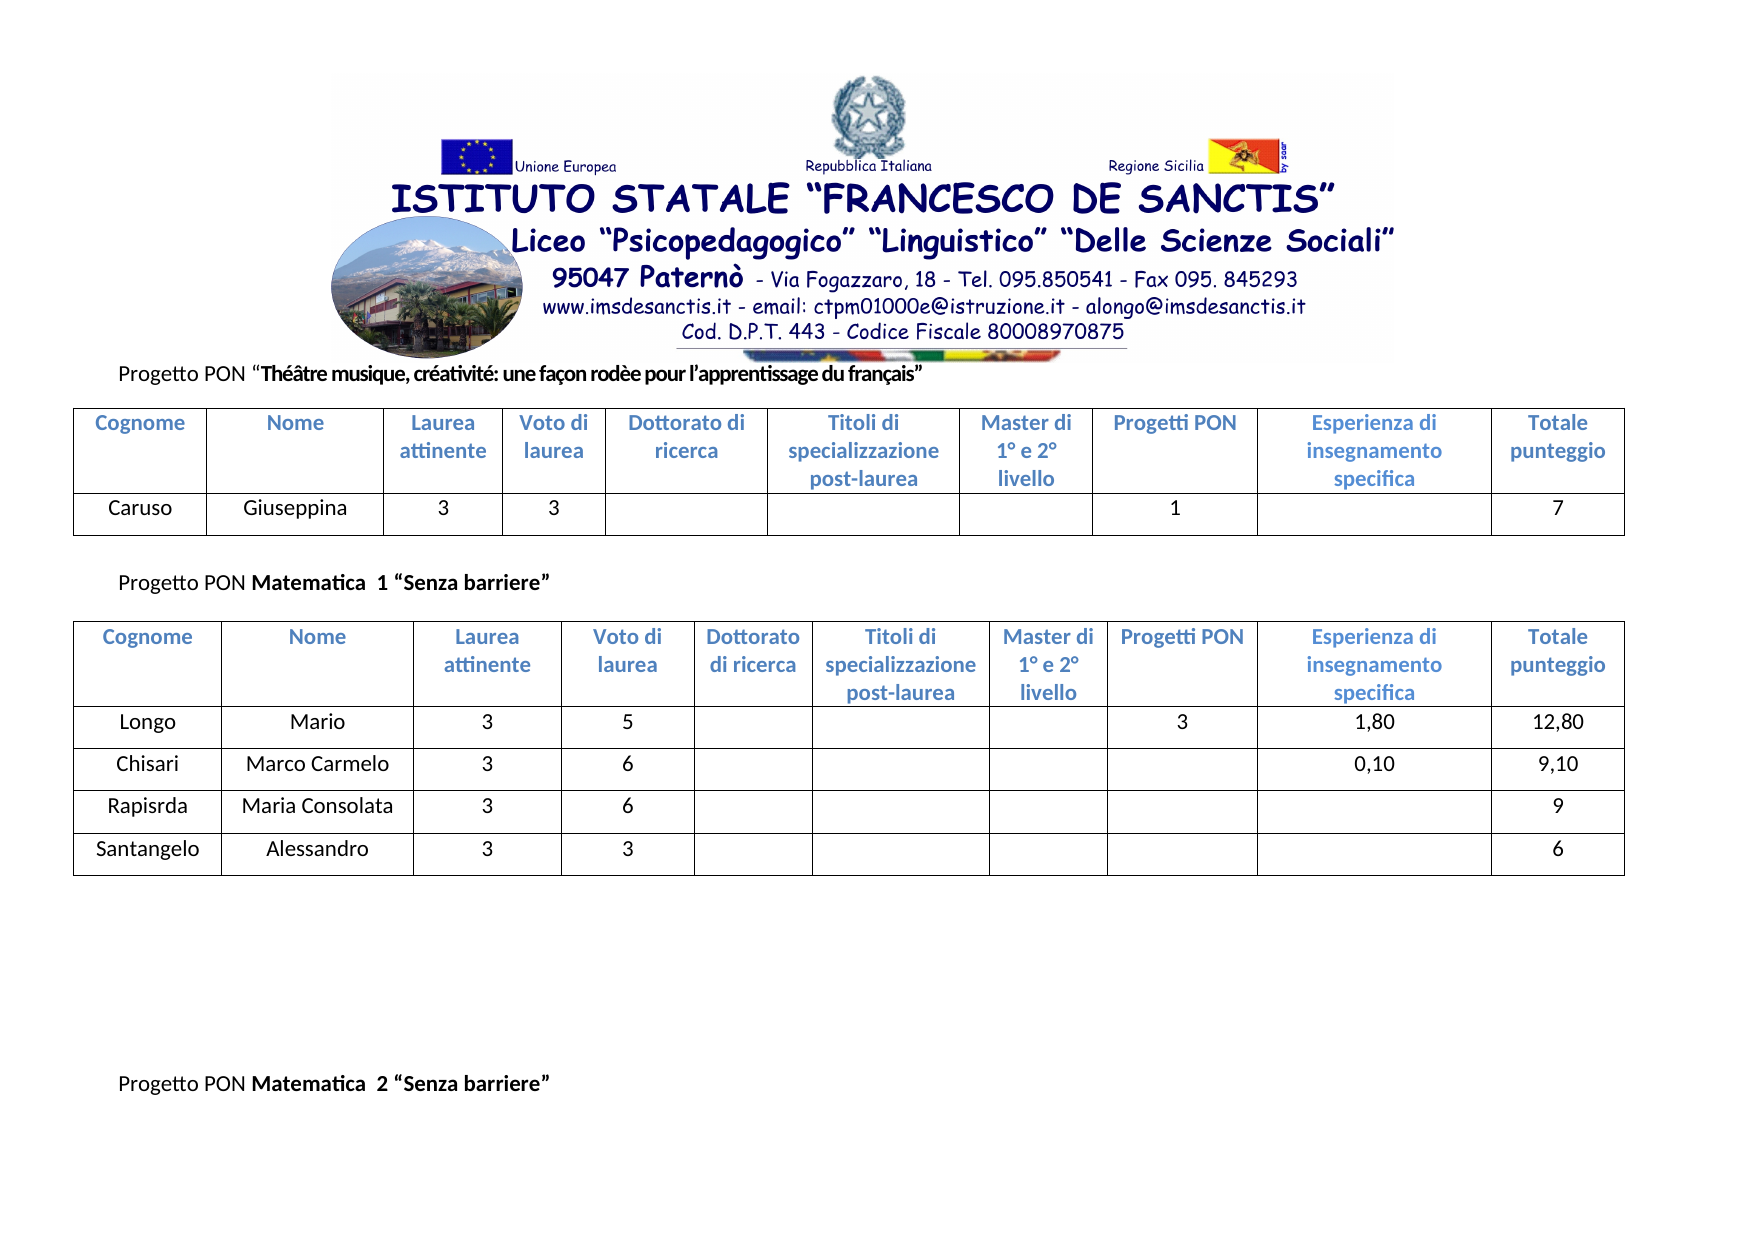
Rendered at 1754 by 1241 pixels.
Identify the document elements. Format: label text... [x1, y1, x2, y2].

text Progetto PON Matematica 1 “Senza barriere” [118, 568, 1606, 596]
table_header Progetti PON [1108, 622, 1257, 706]
table_cell 3 [503, 494, 605, 535]
table_cell 3 [414, 749, 561, 790]
table_header Progetti PON [1093, 409, 1257, 492]
table_cell [990, 791, 1107, 833]
table_cell 6 [562, 749, 694, 790]
table_cell 1,80 [1258, 707, 1491, 748]
table_cell [768, 494, 959, 535]
table_cell Rapisrda [74, 791, 221, 833]
table_header Laurea attinente [384, 409, 502, 492]
table_cell [1108, 834, 1257, 875]
table_cell [1108, 749, 1257, 790]
table_cell 1 [1093, 494, 1257, 535]
table_cell [1258, 834, 1491, 875]
table_cell [813, 834, 989, 875]
table_cell 3 [562, 834, 694, 875]
table_cell 12,80 [1492, 707, 1624, 748]
table_cell [813, 791, 989, 833]
table_cell 6 [1492, 834, 1624, 875]
table_cell [813, 749, 989, 790]
table_header Totale punteggio [1492, 622, 1624, 706]
table_header Voto di laurea [562, 622, 694, 706]
table_cell Santangelo [74, 834, 221, 875]
table_cell [1108, 791, 1257, 833]
table_cell [960, 494, 1092, 535]
table_cell 3 [384, 494, 502, 535]
table_cell [813, 707, 989, 748]
table_cell [990, 834, 1107, 875]
table_cell Longo [74, 707, 221, 748]
table_header Cognome [74, 409, 206, 492]
text Progetto PON “Théâtre musique, créativité: une façon rodèe pour l’apprentissage du français” [118, 363, 1593, 387]
table_cell [695, 791, 812, 833]
table_header Voto di laurea [503, 409, 605, 492]
table_header Master di 1° e 2° livello [960, 409, 1092, 492]
table_cell 3 [414, 791, 561, 833]
table_cell 9 [1492, 791, 1624, 833]
table_header Esperienza di insegnamento specifica [1258, 409, 1491, 492]
table_cell 5 [562, 707, 694, 748]
table_cell [1258, 494, 1491, 535]
table_cell Caruso [74, 494, 206, 535]
table_header Nome [207, 409, 383, 492]
table_header Cognome [74, 622, 221, 706]
table_cell 3 [414, 834, 561, 875]
table_cell 3 [414, 707, 561, 748]
text Progetto PON Matematica 2 “Senza barriere” [118, 1069, 1606, 1097]
table_cell 7 [1492, 494, 1624, 535]
table_header Dottorato di ricerca [606, 409, 767, 492]
table_cell [695, 749, 812, 790]
table_cell Maria Consolata [222, 791, 413, 833]
table_cell 9,10 [1492, 749, 1624, 790]
table_cell Marco Carmelo [222, 749, 413, 790]
table_header Nome [222, 622, 413, 706]
table_cell [695, 707, 812, 748]
table_cell Alessandro [222, 834, 413, 875]
picture [331, 73, 1394, 363]
table_cell [990, 749, 1107, 790]
table_cell [1258, 791, 1491, 833]
table_header Titoli di specializzazione post-laurea [813, 622, 989, 706]
table_header Titoli di specializzazione post-laurea [768, 409, 959, 492]
table_cell 3 [1108, 707, 1257, 748]
table_cell 6 [562, 791, 694, 833]
table_header Master di 1° e 2° livello [990, 622, 1107, 706]
table_header Totale punteggio [1492, 409, 1624, 492]
table_cell [695, 834, 812, 875]
table_cell [606, 494, 767, 535]
table_cell [990, 707, 1107, 748]
table_header Esperienza di insegnamento specifica [1258, 622, 1491, 706]
table_cell 0,10 [1258, 749, 1491, 790]
table_cell Chisari [74, 749, 221, 790]
table_header Dottorato di ricerca [695, 622, 812, 706]
table_cell Giuseppina [207, 494, 383, 535]
table_header Laurea attinente [414, 622, 561, 706]
table_cell Mario [222, 707, 413, 748]
